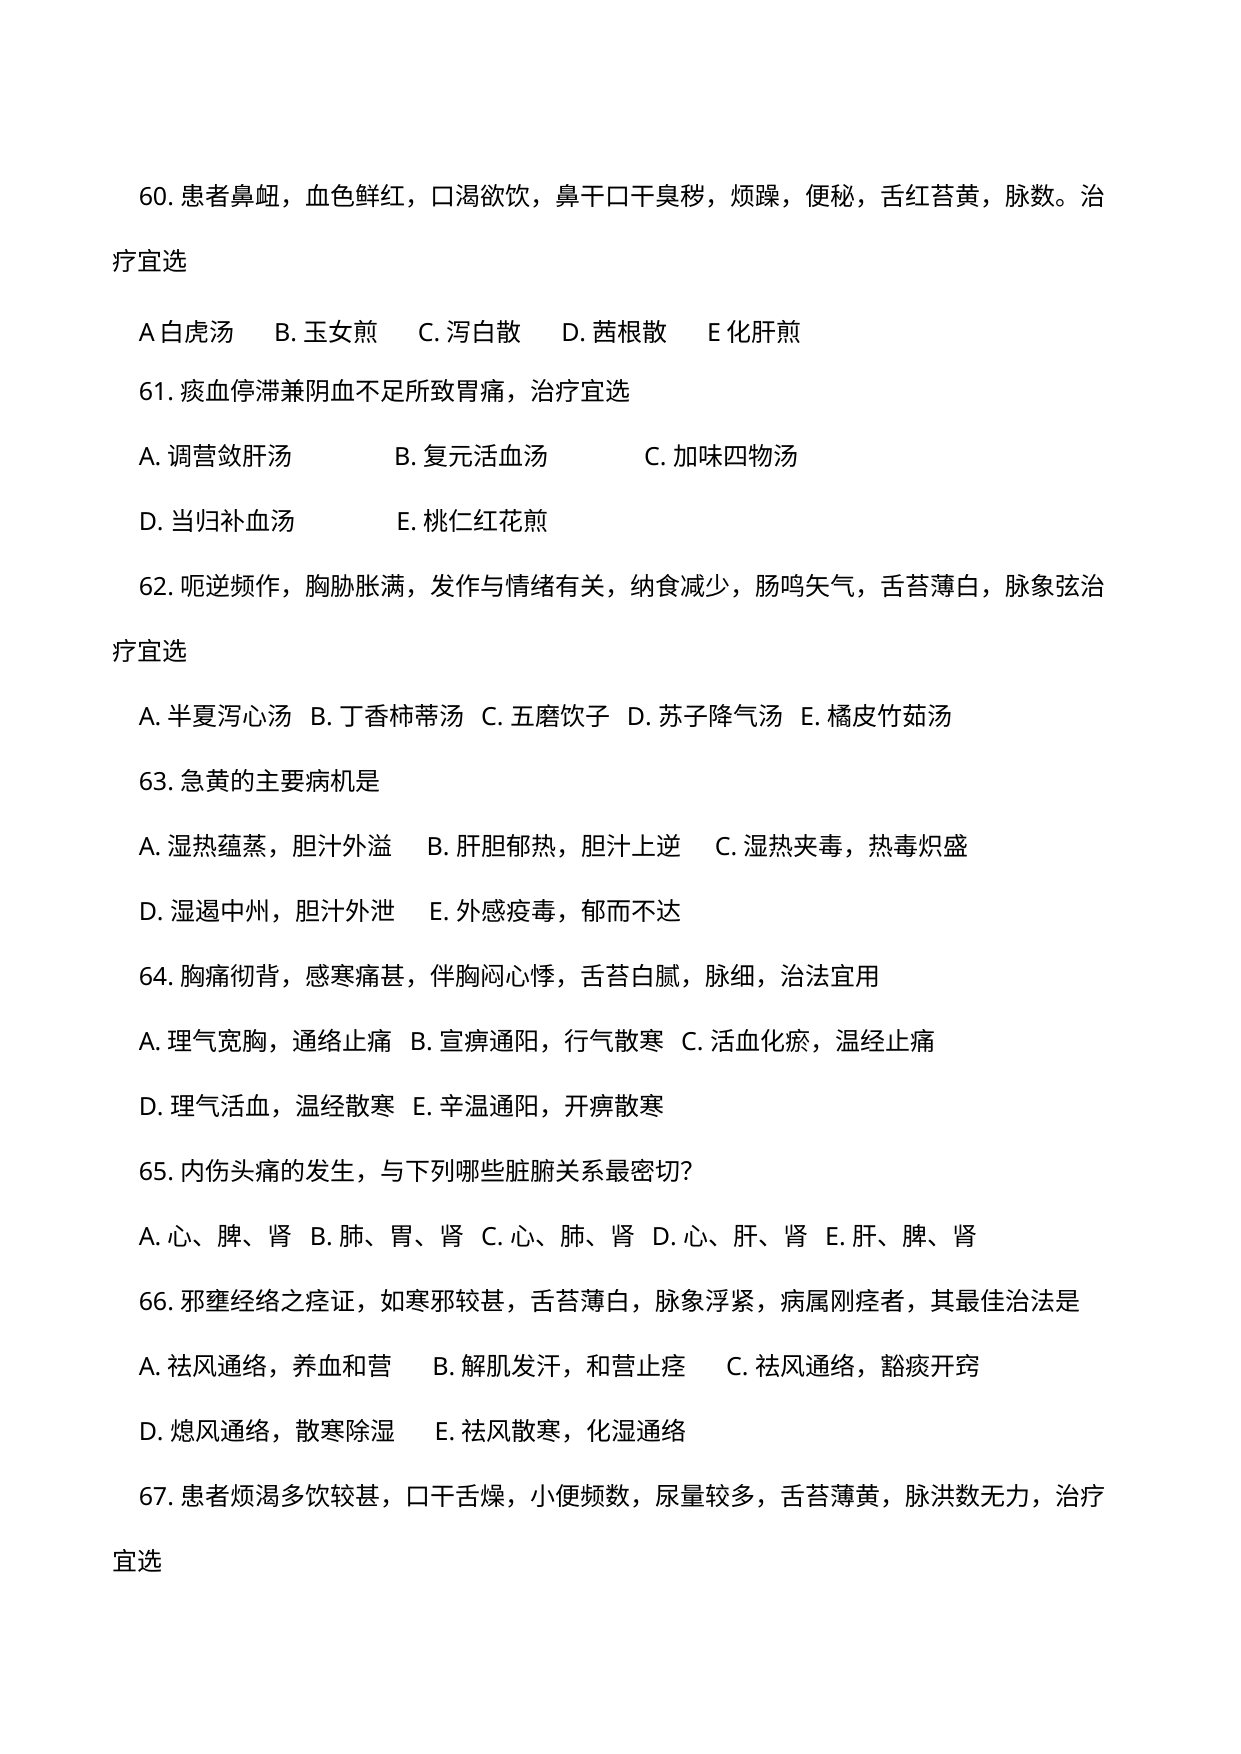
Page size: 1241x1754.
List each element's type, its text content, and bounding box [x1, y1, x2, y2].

text 61. 痰血停滞兼阴血不足所致胃痛，治疗宜选 [112, 357, 1128, 422]
text D. 湿遏中州，胆汁外泄 E. 外感疫毒，郁而不达 [112, 877, 1128, 942]
text A. 祛风通络，养血和营 B. 解肌发汗，和营止痉 C. 祛风通络，豁痰开窍 [112, 1332, 1128, 1397]
text 65. 内伤头痛的发生，与下列哪些脏腑关系最密切？ [112, 1137, 1128, 1202]
text 60. 患者鼻衄，血色鲜红，口渴欲饮，鼻干口干臭秽，烦躁，便秘，舌红苔黄，脉数。治疗宜选 [112, 162, 1128, 292]
text A. 湿热蕴蒸，胆汁外溢 B. 肝胆郁热，胆汁上逆 C. 湿热夹毒，热毒炽盛 [112, 812, 1128, 877]
text A. 理气宽胸，通络止痛 B. 宣痹通阳，行气散寒 C. 活血化瘀，温经止痛 [112, 1007, 1128, 1072]
text 66. 邪壅经络之痉证，如寒邪较甚，舌苔薄白，脉象浮紧，病属刚痉者，其最佳治法是 [112, 1267, 1128, 1332]
text D. 熄风通络，散寒除湿 E. 祛风散寒，化湿通络 [112, 1397, 1128, 1462]
text D. 当归补血汤 E. 桃仁红花煎 [112, 487, 1128, 552]
text A. 调营敛肝汤 B. 复元活血汤 C. 加味四物汤 [112, 422, 1128, 487]
text A白虎汤 B. 玉女煎 C. 泻白散 D. 茜根散 E化肝煎 [112, 292, 1128, 357]
text A. 心、脾、肾 B. 肺、胃、肾 C. 心、肺、肾 D. 心、肝、肾 E. 肝、脾、肾 [112, 1202, 1128, 1267]
text 67. 患者烦渴多饮较甚，口干舌燥，小便频数，尿量较多，舌苔薄黄，脉洪数无力，治疗宜选 [112, 1462, 1128, 1592]
text A. 半夏泻心汤 B. 丁香柿蒂汤 C. 五磨饮子 D. 苏子降气汤 E. 橘皮竹茹汤 [112, 682, 1128, 747]
text D. 理气活血，温经散寒 E. 辛温通阳，开痹散寒 [112, 1072, 1128, 1137]
text 64. 胸痛彻背，感寒痛甚，伴胸闷心悸，舌苔白腻，脉细，治法宜用 [112, 942, 1128, 1007]
text 63. 急黄的主要病机是 [112, 747, 1128, 812]
text 62. 呃逆频作，胸胁胀满，发作与情绪有关，纳食减少，肠鸣矢气，舌苔薄白，脉象弦治疗宜选 [112, 552, 1128, 682]
